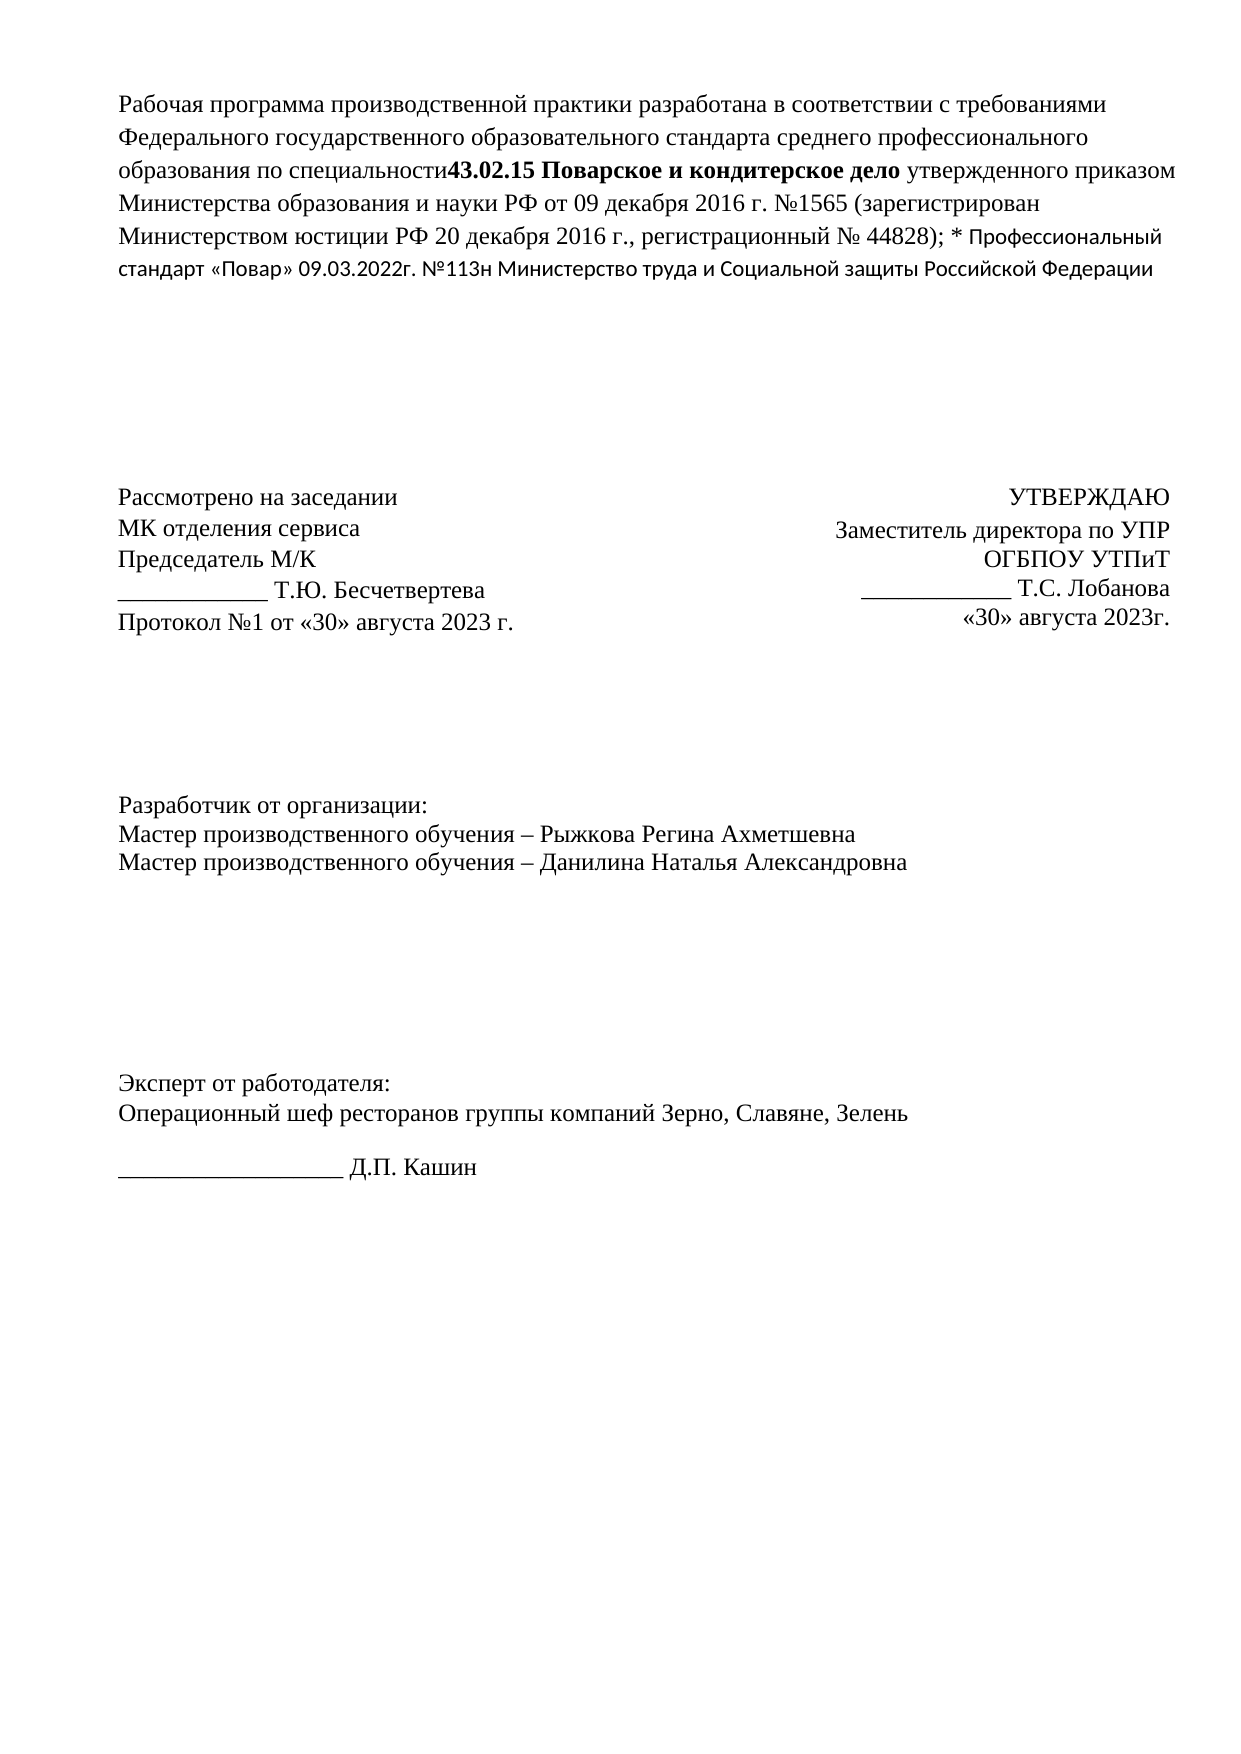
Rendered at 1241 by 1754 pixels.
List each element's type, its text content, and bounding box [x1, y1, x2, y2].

text Разработчик от организации: [118, 790, 1181, 819]
table_header УТВЕРЖДАЮ Заместитель директора по УПР ОГБПОУ УТПиТ ____________ Т.С. Лобанова «30» августа 2023г. [609, 483, 1181, 646]
text Мастер производственного обучения – Данилина Наталья Александровна [118, 847, 1181, 876]
text Эксперт от работодателя: [118, 1068, 1181, 1097]
table_header Рассмотрено на заседании МК отделения сервиса Председатель М/К ____________ Т.Ю. Бесчетвертева Протокол №1 от «30» августа 2023 г. [93, 483, 609, 646]
text Операционный шеф ресторанов группы компаний Зерно, Славяне, Зелень [118, 1098, 1181, 1127]
text Рабочая программа производственной практики разработана в соответствии с требованиями Федерального государственного образовательного стандарта среднего профессионального образования по специальности43.02.15 Поварское и кондитерское дело утвержденного приказом Министерства образования и науки РФ от 09 декабря 2016 г. №1565 (зарегистрирован Министерством юстиции РФ 20 декабря 2016 г., регистрационный № 44828); * Профессиональный стандарт «Повар» 09.03.2022г. №113н Министерство труда и Социальной защиты Российской Федерации [118, 89, 1181, 282]
text __________________ Д.П. Кашин [118, 1152, 1181, 1181]
text Мастер производственного обучения – Рыжкова Регина Ахметшевна [118, 819, 1181, 847]
